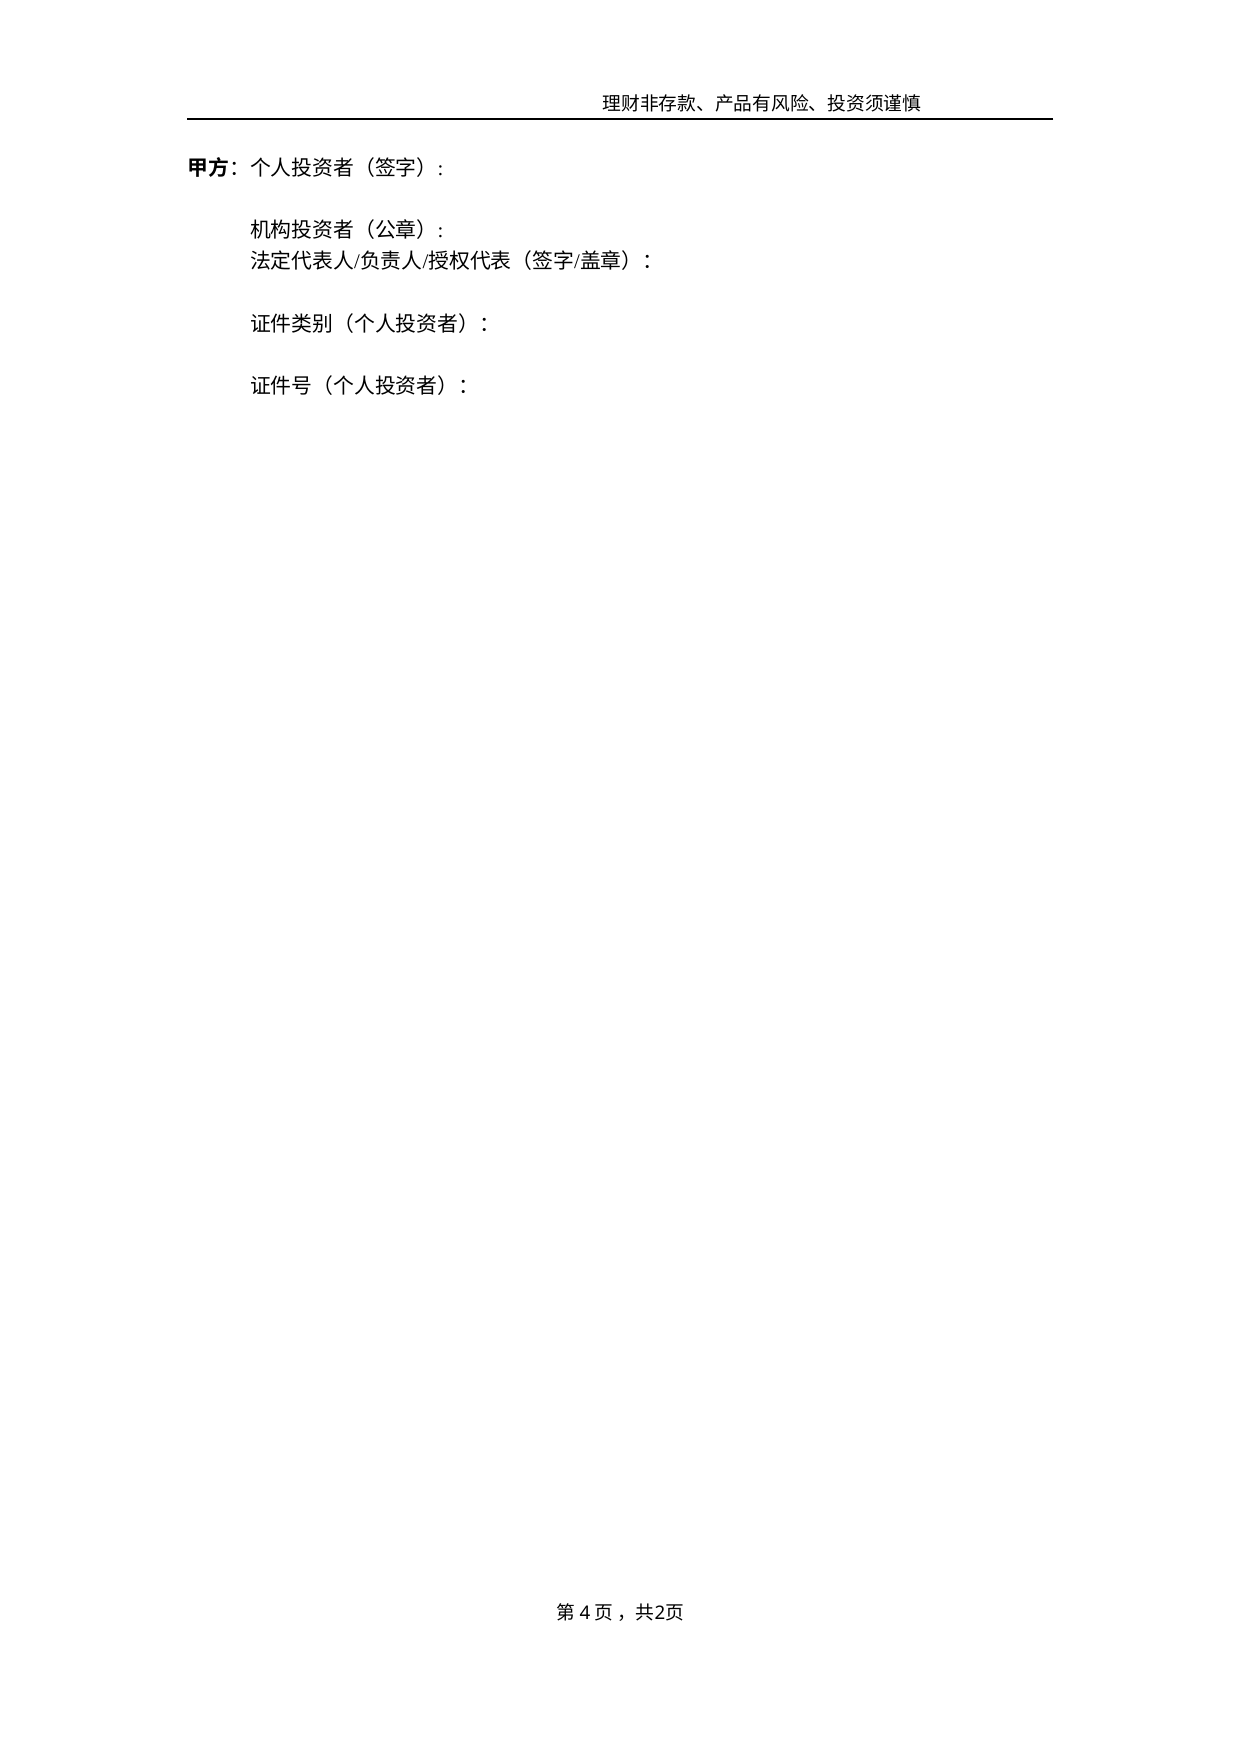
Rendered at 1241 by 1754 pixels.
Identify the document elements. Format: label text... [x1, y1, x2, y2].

text 机构投资者（公章）: [187, 212, 1053, 244]
text 法定代表人/负责人/授权代表（签字/盖章）： [187, 244, 1053, 275]
text 证件类别（个人投资者）： [187, 306, 1053, 337]
text 甲方：个人投资者（签字）: [187, 150, 1053, 181]
text 证件号（个人投资者）： [187, 369, 1053, 400]
